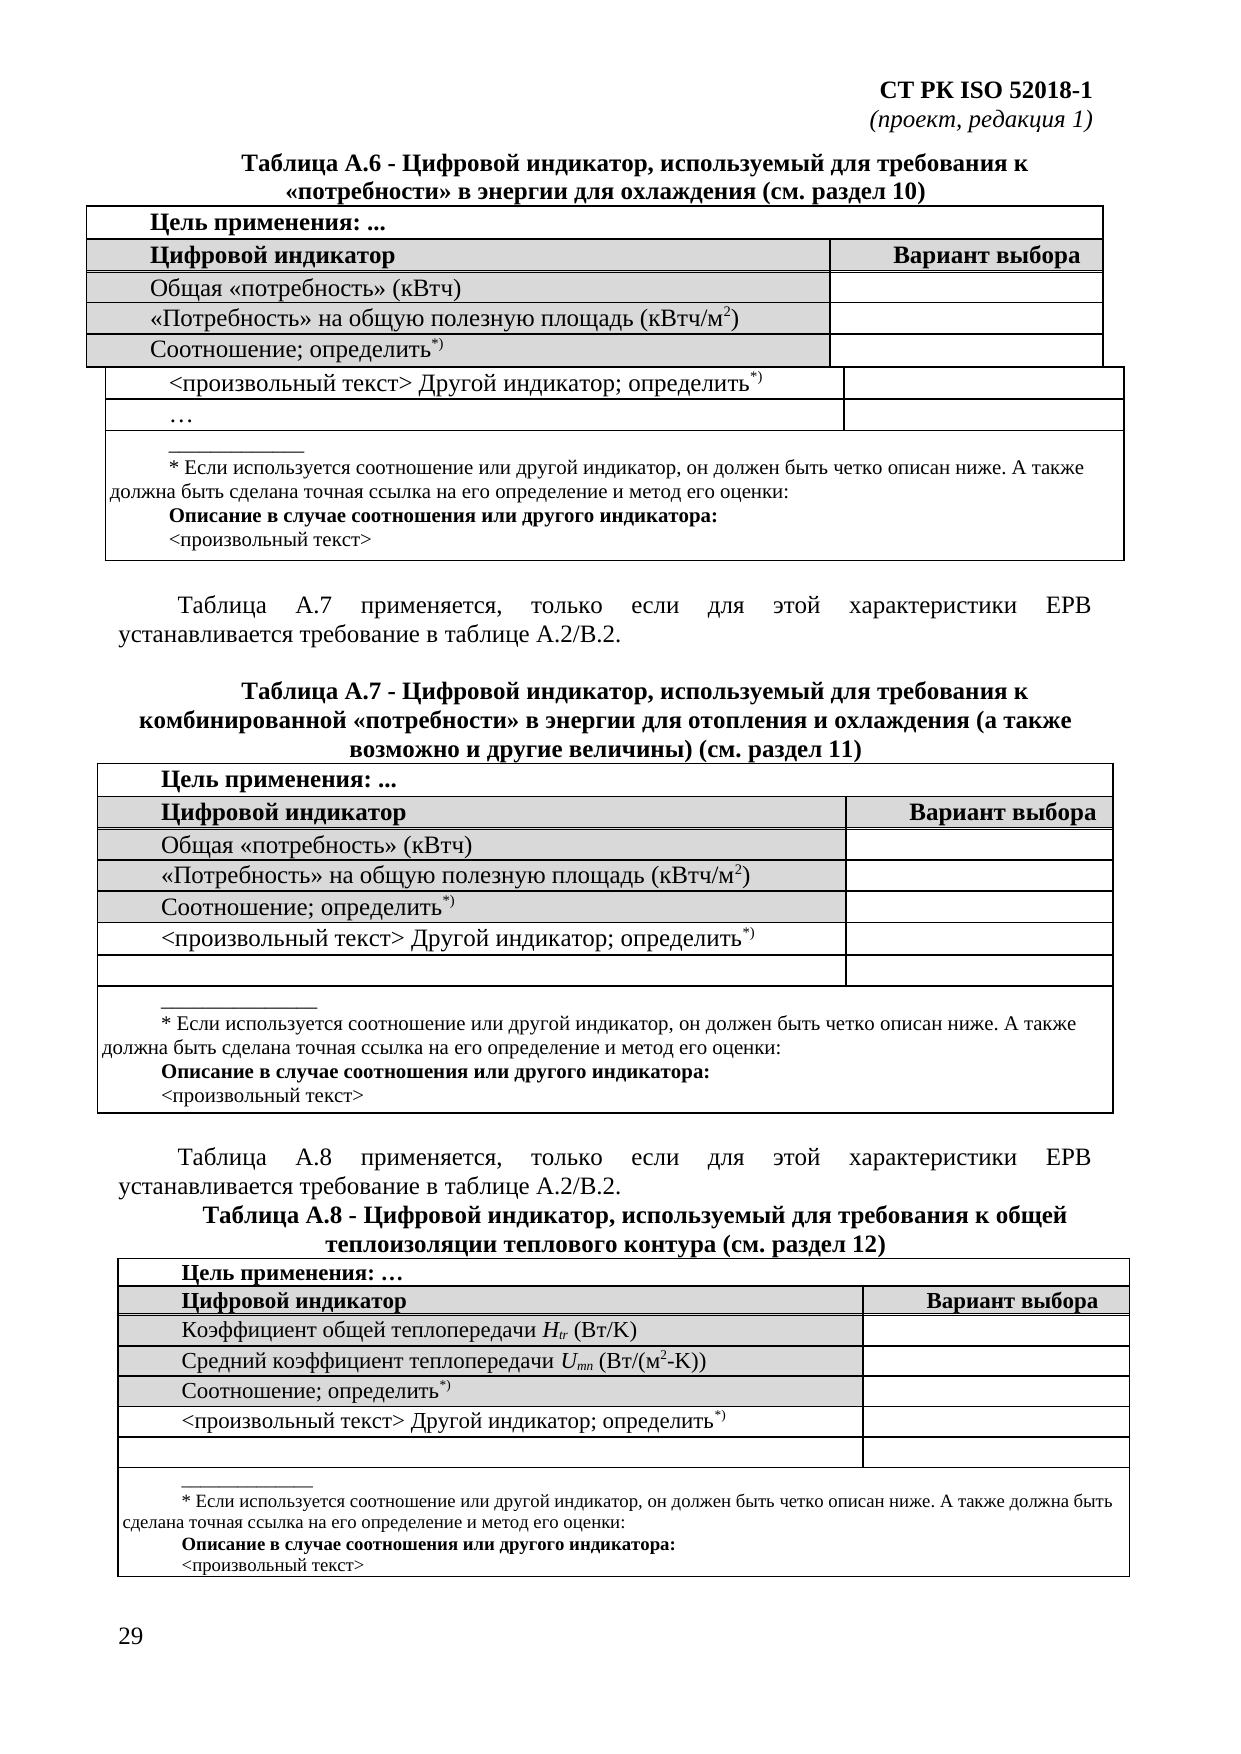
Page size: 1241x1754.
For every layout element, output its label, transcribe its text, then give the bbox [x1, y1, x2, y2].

table_cell Соотношение; определить*) [119, 1377, 862, 1406]
text Таблица A.8 - Цифровой индикатор, используемый для требования к общей теплоизоляции теплового контура (см. раздел 12) [118, 1200, 1092, 1257]
table_cell [847, 923, 1112, 954]
table_cell _______________ * Если используется соотношение или другой индикатор, он должен быть четко описан ниже. А также должна быть сделана точная ссылка на его определение и метод его оценки: Описание в случае соотношения или другого индикатора: [98, 987, 1112, 1083]
table_cell Коэффициент общей теплопередачи Htr (Вт/K) [119, 1316, 862, 1345]
table_cell [864, 1377, 1129, 1406]
table_cell [864, 1347, 1129, 1375]
table_cell <произвольный текст> [98, 1083, 1112, 1112]
table_cell Цифровой индикатор [119, 1287, 862, 1313]
table_cell ______________ * Если используется соотношение или другой индикатор, он должен быть четко описан ниже. А также должна быть сделана точная ссылка на его определение и метод его оценки: Описание в случае соотношения или другого индикатора: [119, 1468, 1129, 1554]
table_cell Вариант выбора [847, 797, 1112, 827]
table_cell Соотношение; определить*) [87, 335, 829, 366]
text Таблица A.7 - Цифровой индикатор, используемый для требования к комбинированной «потребности» в энергии для отопления и охлаждения (а также возможно и другие величины) (см. раздел 11) [118, 676, 1092, 763]
table_cell Вариант выбора [831, 240, 1102, 270]
text Таблица A.8 применяется, только если для этой характеристики ЕРВ устанавливается требование в таблице A.2/B.2. [118, 1142, 1092, 1200]
table_cell [831, 335, 1102, 366]
table_cell [847, 830, 1112, 859]
table_cell <произвольный текст> Другой индикатор; определить*) [106, 368, 843, 398]
table_cell Общая «потребность» (кВтч) [98, 830, 845, 859]
table_header Цель применения: ... [87, 207, 1102, 238]
table_cell «Потребность» на общую полезную площадь (кВтч/м2) [87, 303, 829, 333]
table_cell [98, 956, 845, 985]
table_cell Цифровой индикатор [87, 240, 829, 270]
text Таблица A.7 применяется, только если для этой характеристики ЕРВ устанавливается требование в таблице A.2/B.2. [118, 590, 1092, 648]
table_cell [847, 861, 1112, 890]
table_cell Средний коэффициент теплопередачи Umn (Вт/(м2-K)) [119, 1347, 862, 1375]
table_cell [864, 1438, 1129, 1466]
table_cell [864, 1407, 1129, 1436]
table_cell Соотношение; определить*) [98, 892, 845, 922]
table_cell … [106, 400, 843, 429]
table_cell «Потребность» на общую полезную площадь (кВтч/м2) [98, 861, 845, 890]
table_cell [847, 892, 1112, 922]
table_cell [847, 956, 1112, 985]
table_cell [119, 1438, 862, 1466]
table_cell [864, 1316, 1129, 1345]
table_cell _____________ * Если используется соотношение или другой индикатор, он должен быть четко описан ниже. А также должна быть сделана точная ссылка на его определение и метод его оценки: Описание в случае соотношения или другого индикатора: [106, 431, 1123, 527]
table_cell <произвольный текст> Другой индикатор; определить*) [98, 923, 845, 954]
table_header Цель применения: … [119, 1259, 1129, 1285]
table_cell [831, 273, 1102, 302]
table_cell <произвольный текст> [119, 1554, 1129, 1576]
table_cell [831, 303, 1102, 333]
table_cell <произвольный текст> Другой индикатор; определить*) [119, 1407, 862, 1436]
table_cell [845, 400, 1123, 429]
table_cell Общая «потребность» (кВтч) [87, 273, 829, 302]
table_cell Цифровой индикатор [98, 797, 845, 827]
table_header Цель применения: ... [98, 764, 1112, 796]
table_cell <произвольный текст> [106, 527, 1123, 560]
table_cell Вариант выбора [864, 1287, 1129, 1313]
table_cell [845, 368, 1123, 398]
text Таблица A.6 - Цифровой индикатор, используемый для требования к «потребности» в энергии для охлаждения (см. раздел 10) [118, 148, 1092, 205]
